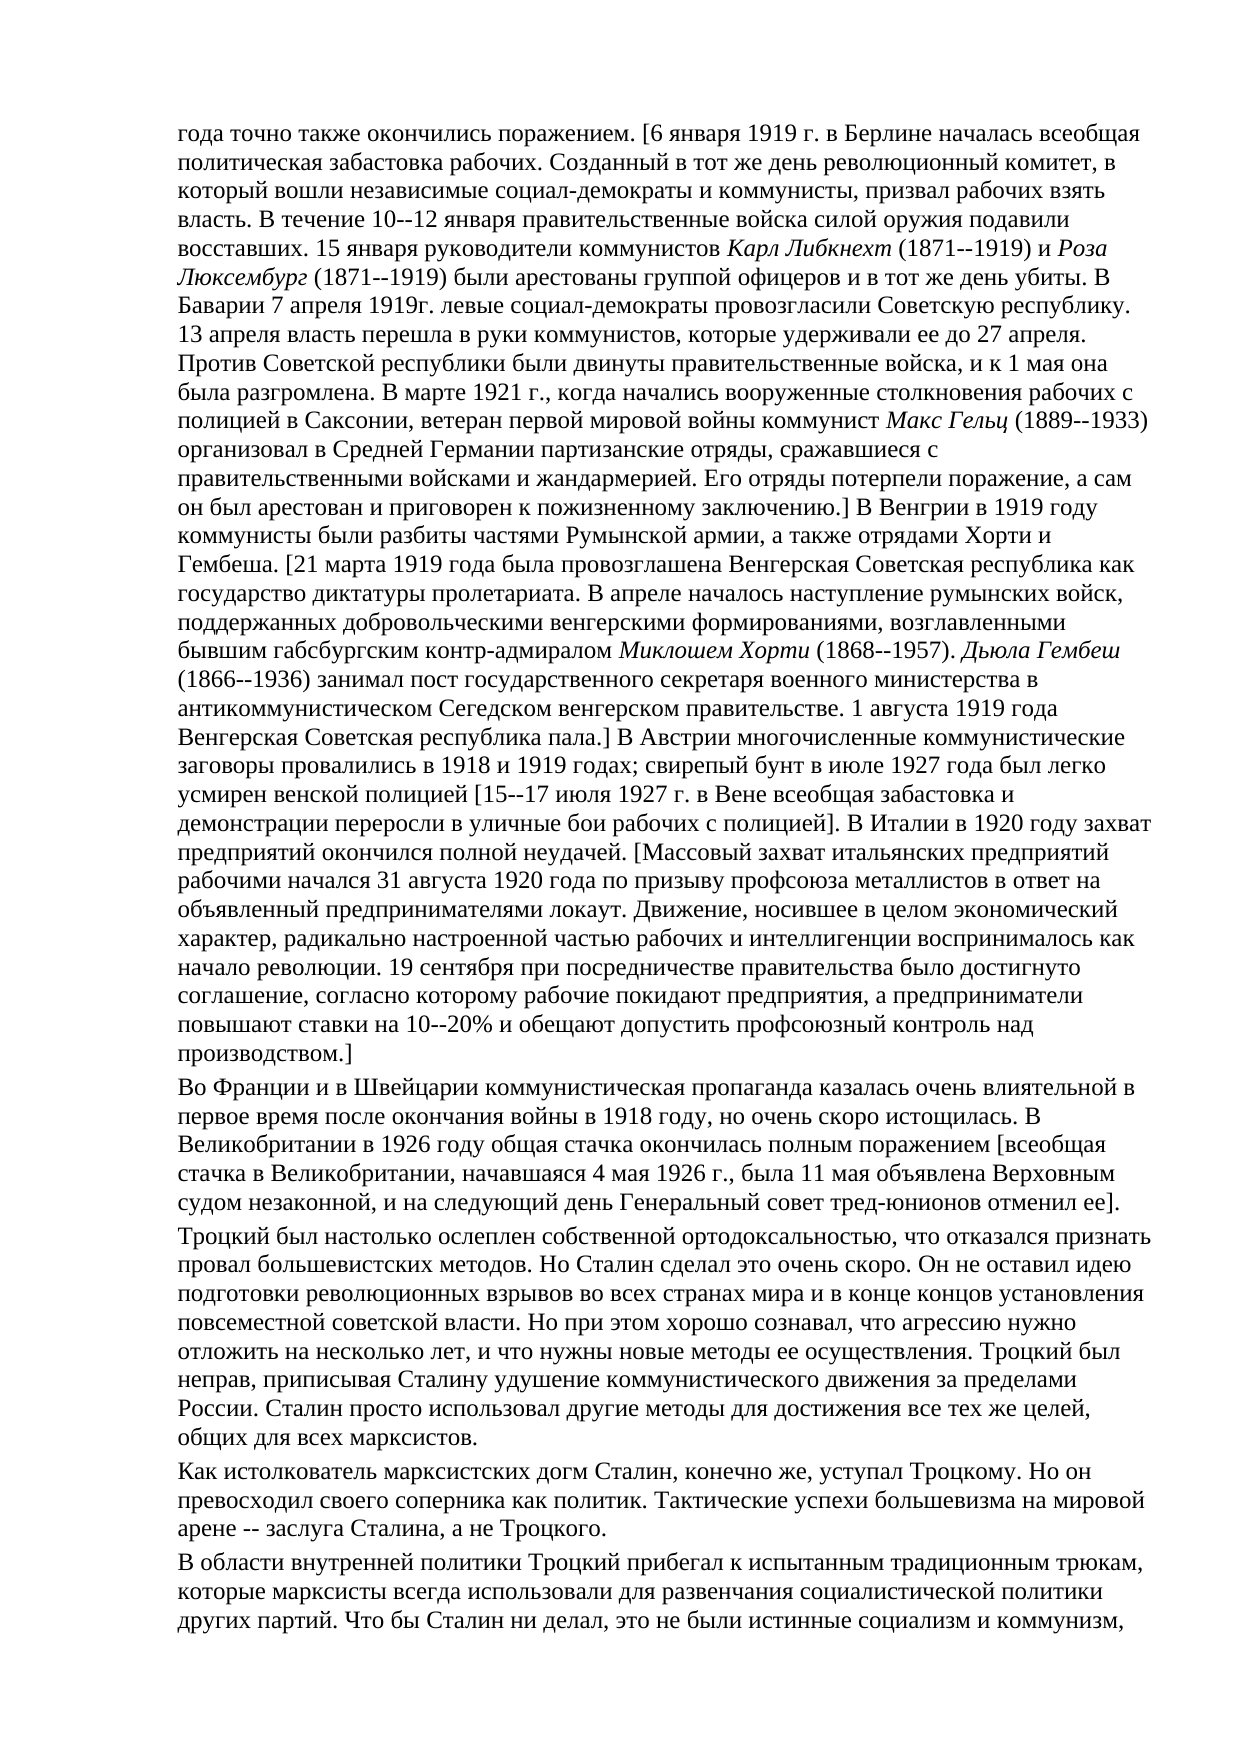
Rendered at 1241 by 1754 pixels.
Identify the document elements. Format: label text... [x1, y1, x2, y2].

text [177, 118, 1152, 1067]
text Во Франции и в Швейцарии коммунистическая пропаганда казалась очень влиятельной в первое время после окончания войны в 1918 году, но очень скоро истощилась. В Великобритании в 1926 году общая стачка окончилась полным поражением [всеобщая стачка в Великобритании, начавшаяся 4 мая 1926 г., была 11 мая объявлена Верховным судом незаконной, и на следующий день Генеральный совет тред-юнионов отменил ее]. [177, 1072, 1152, 1216]
text Троцкий был настолько ослеплен собственной ортодоксальностью, что отказался признать провал большевистских методов. Но Сталин сделал это очень скоро. Он не оставил идею подготовки революционных взрывов во всех странах мира и в конце концов установления повсеместной советской власти. Но при этом хорошо сознавал, что агрессию нужно отложить на несколько лет, и что нужны новые методы ее осуществления. Троцкий был неправ, приписывая Сталину удушение коммунистического движения за пределами России. Сталин просто использовал другие методы для достижения все тех же целей, общих для всех марксистов. [177, 1221, 1152, 1451]
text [177, 1547, 1152, 1633]
text Как истолкователь марксистских догм Сталин, конечно же, уступал Троцкому. Но он превосходил своего соперника как политик. Тактические успехи большевизма на мировой арене -- заслуга Сталина, а не Троцкого. [177, 1456, 1152, 1542]
